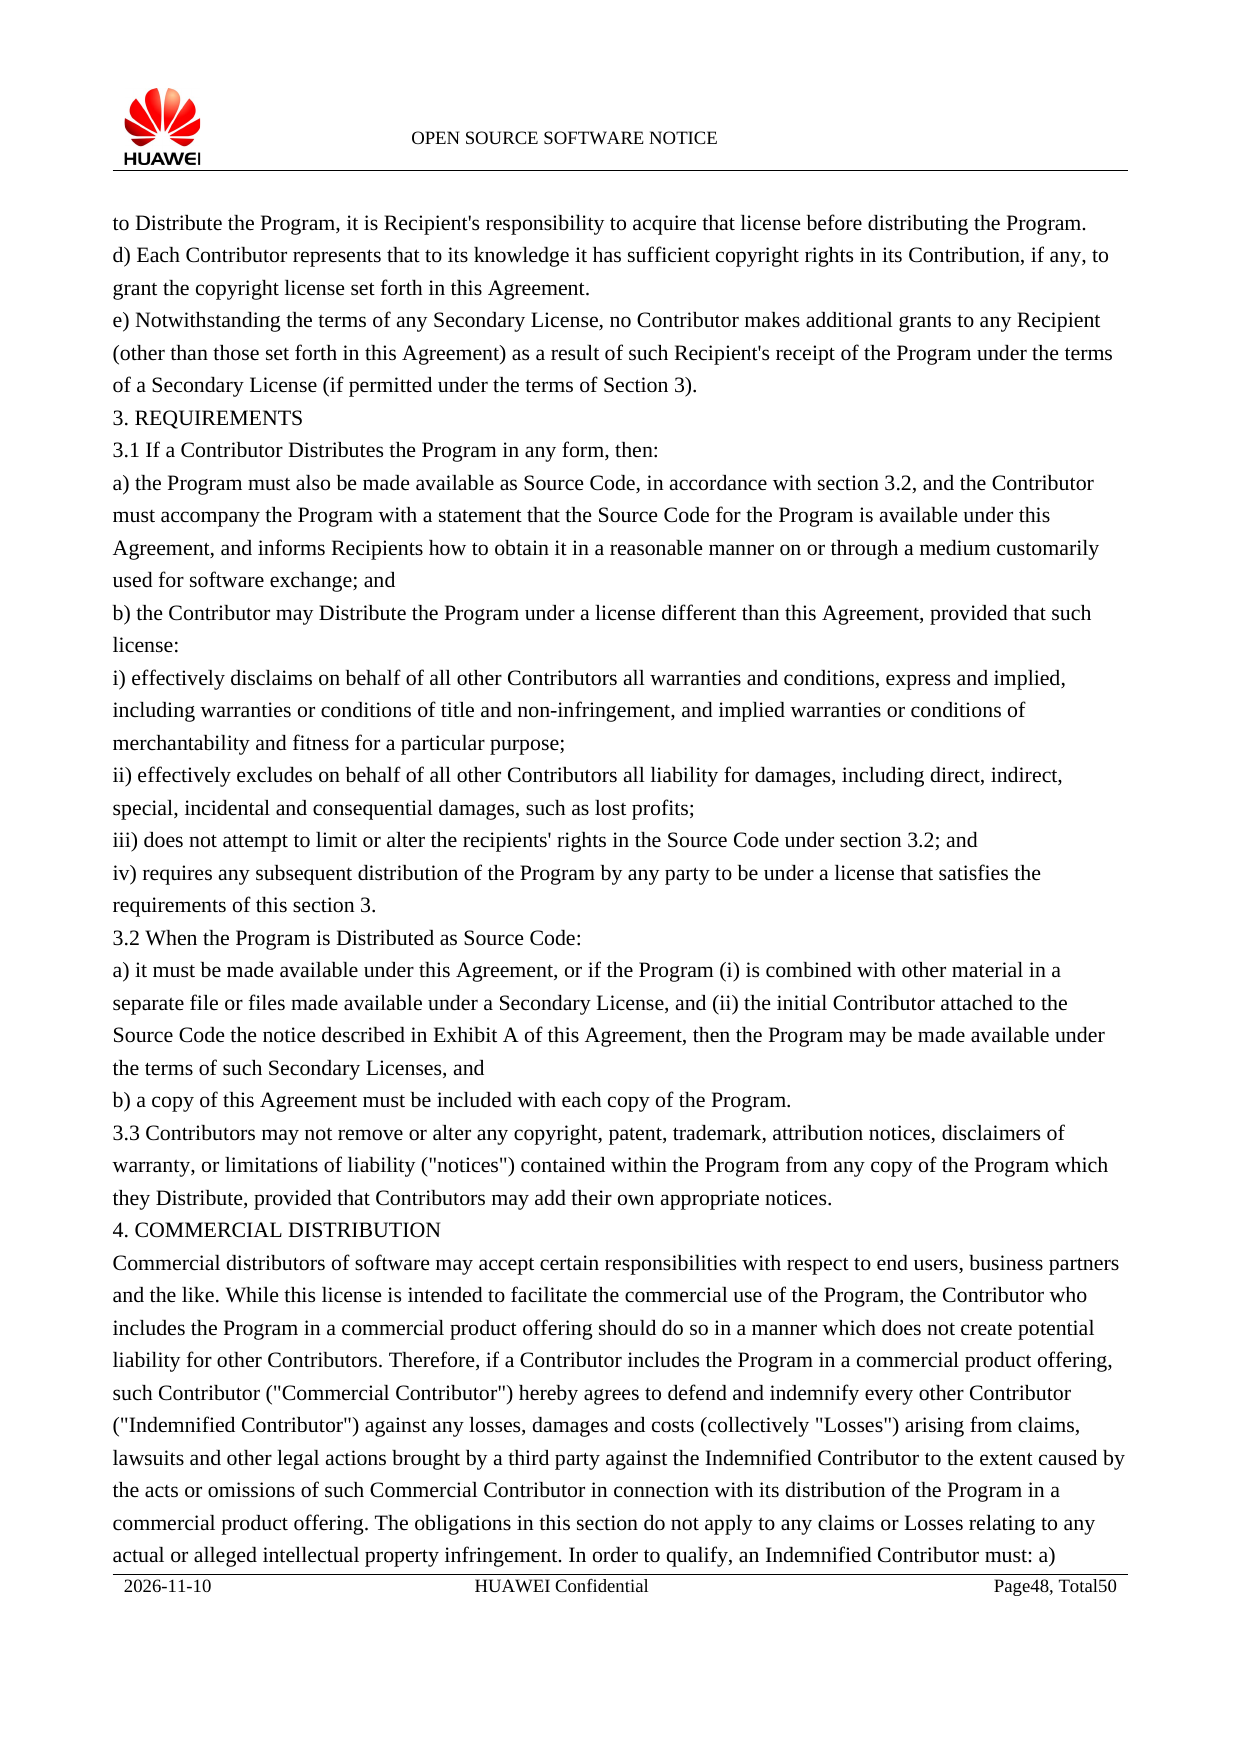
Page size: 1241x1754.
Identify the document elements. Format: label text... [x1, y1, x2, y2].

picture [124, 88, 201, 165]
